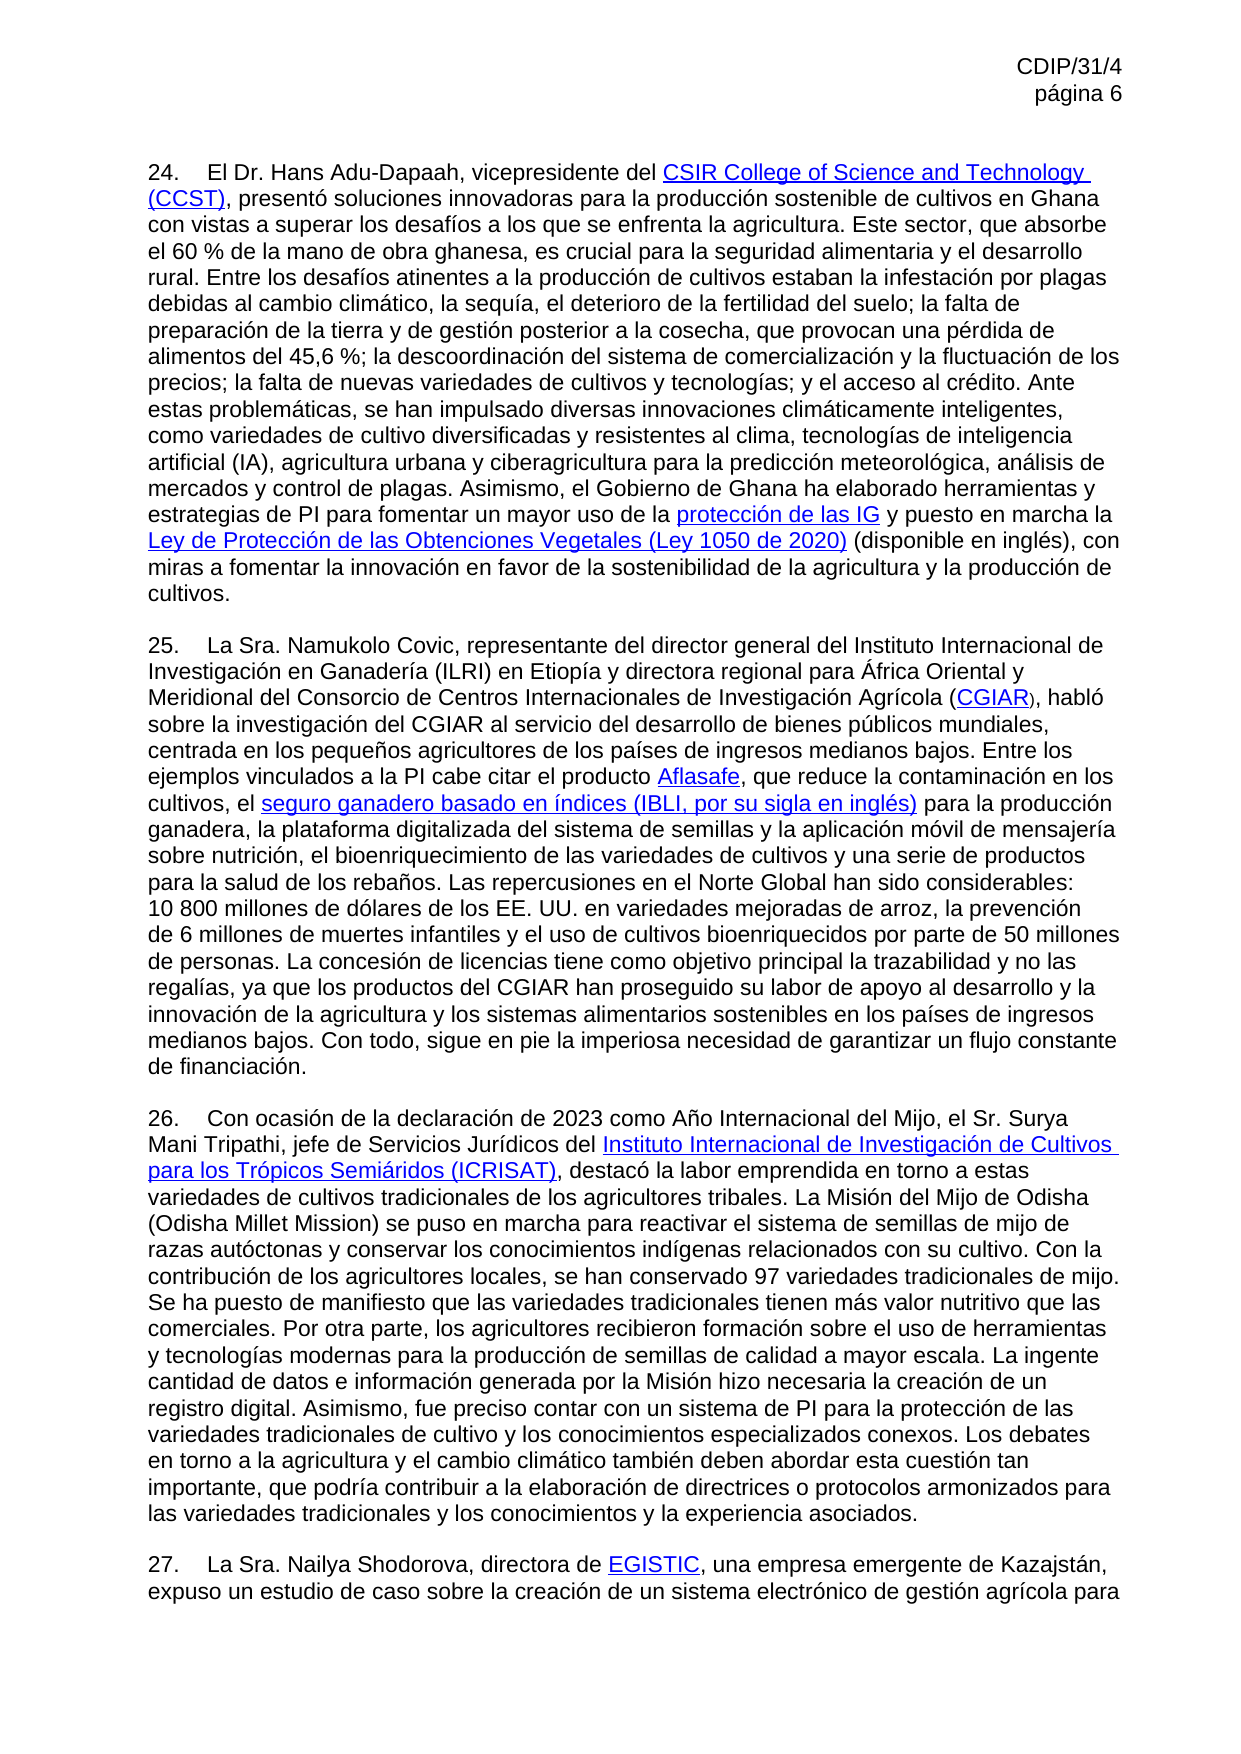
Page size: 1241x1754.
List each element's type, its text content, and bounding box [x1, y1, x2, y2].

list La Sra. Namukolo Covic, representante del director general del Instituto Internacional de Investigación en Ganadería (ILRI) en Etiopía y directora regional para África Oriental y Meridional del Consorcio de Centros Internacionales de Investigación Agrícola (CGIAR), habló sobre la investigación del CGIAR al servicio del desarrollo de bienes públicos mundiales, centrada en los pequeños agricultores de los países de ingresos medianos bajos. Entre los ejemplos vinculados a la PI cabe citar el producto Aflasafe, que reduce la contaminación en los cultivos, el seguro ganadero basado en índices (IBLI, por su sigla en inglés) para la producción ganadera, la plataforma digitalizada del sistema de semillas y la aplicación móvil de mensajería sobre nutrición, el bioenriquecimiento de las variedades de cultivos y una serie de productos para la salud de los rebaños. Las repercusiones en el Norte Global han sido considerables: 10 800 millones de dólares de los EE. UU. en variedades mejoradas de arroz, la prevención de 6 millones de muertes infantiles y el uso de cultivos bioenriquecidos por parte de 50 millones de personas. La concesión de licencias tiene como objetivo principal la trazabilidad y no las regalías, ya que los productos del CGIAR han proseguido su labor de apoyo al desarrollo y la innovación de la agricultura y los sistemas alimentarios sostenibles en los países de ingresos medianos bajos. Con todo, sigue en pie la imperiosa necesidad de garantizar un flujo constante de financiación. [148, 632, 1122, 1079]
list El Dr. Hans Adu-Dapaah, vicepresidente del CSIR College of Science and Technology (CCST), presentó soluciones innovadoras para la producción sostenible de cultivos en Ghana con vistas a superar los desafíos a los que se enfrenta la agricultura. Este sector, que absorbe el 60 % de la mano de obra ghanesa, es crucial para la seguridad alimentaria y el desarrollo rural. Entre los desafíos atinentes a la producción de cultivos estaban la infestación por plagas debidas al cambio climático, la sequía, el deterioro de la fertilidad del suelo; la falta de preparación de la tierra y de gestión posterior a la cosecha, que provocan una pérdida de alimentos del 45,6 %; la descoordinación del sistema de comercialización y la fluctuación de los precios; la falta de nuevas variedades de cultivos y tecnologías; y el acceso al crédito. Ante estas problemáticas, se han impulsado diversas innovaciones climáticamente inteligentes, como variedades de cultivo diversificadas y resistentes al clima, tecnologías de inteligencia artificial (IA), agricultura urbana y ciberagricultura para la predicción meteorológica, análisis de mercados y control de plagas. Asimismo, el Gobierno de Ghana ha elaborado herramientas y estrategias de PI para fomentar un mayor uso de la protección de las IG y puesto en marcha la Ley de Protección de las Obtenciones Vegetales (Ley 1050 de 2020) (disponible en inglés), con miras a fomentar la innovación en favor de la sostenibilidad de la agricultura y la producción de cultivos. [148, 158, 1122, 607]
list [148, 1551, 1122, 1604]
list Con ocasión de la declaración de 2023 como Año Internacional del Mijo, el Sr. Surya Mani Tripathi, jefe de Servicios Jurídicos del Instituto Internacional de Investigación de Cultivos para los Trópicos Semiáridos (ICRISAT), destacó la labor emprendida en torno a estas variedades de cultivos tradicionales de los agricultores tribales. La Misión del Mijo de Odisha (Odisha Millet Mission) se puso en marcha para reactivar el sistema de semillas de mijo de razas autóctonas y conservar los conocimientos indígenas relacionados con su cultivo. Con la contribución de los agricultores locales, se han conservado 97 variedades tradicionales de mijo. Se ha puesto de manifiesto que las variedades tradicionales tienen más valor nutritivo que las comerciales. Por otra parte, los agricultores recibieron formación sobre el uso de herramientas y tecnologías modernas para la producción de semillas de calidad a mayor escala. La ingente cantidad de datos e información generada por la Misión hizo necesaria la creación de un registro digital. Asimismo, fue preciso contar con un sistema de PI para la protección de las variedades tradicionales de cultivo y los conocimientos especializados conexos. Los debates en torno a la agricultura y el cambio climático también deben abordar esta cuestión tan importante, que podría contribuir a la elaboración de directrices o protocolos armonizados para las variedades tradicionales y los conocimientos y la experiencia asociados. [148, 1104, 1122, 1526]
